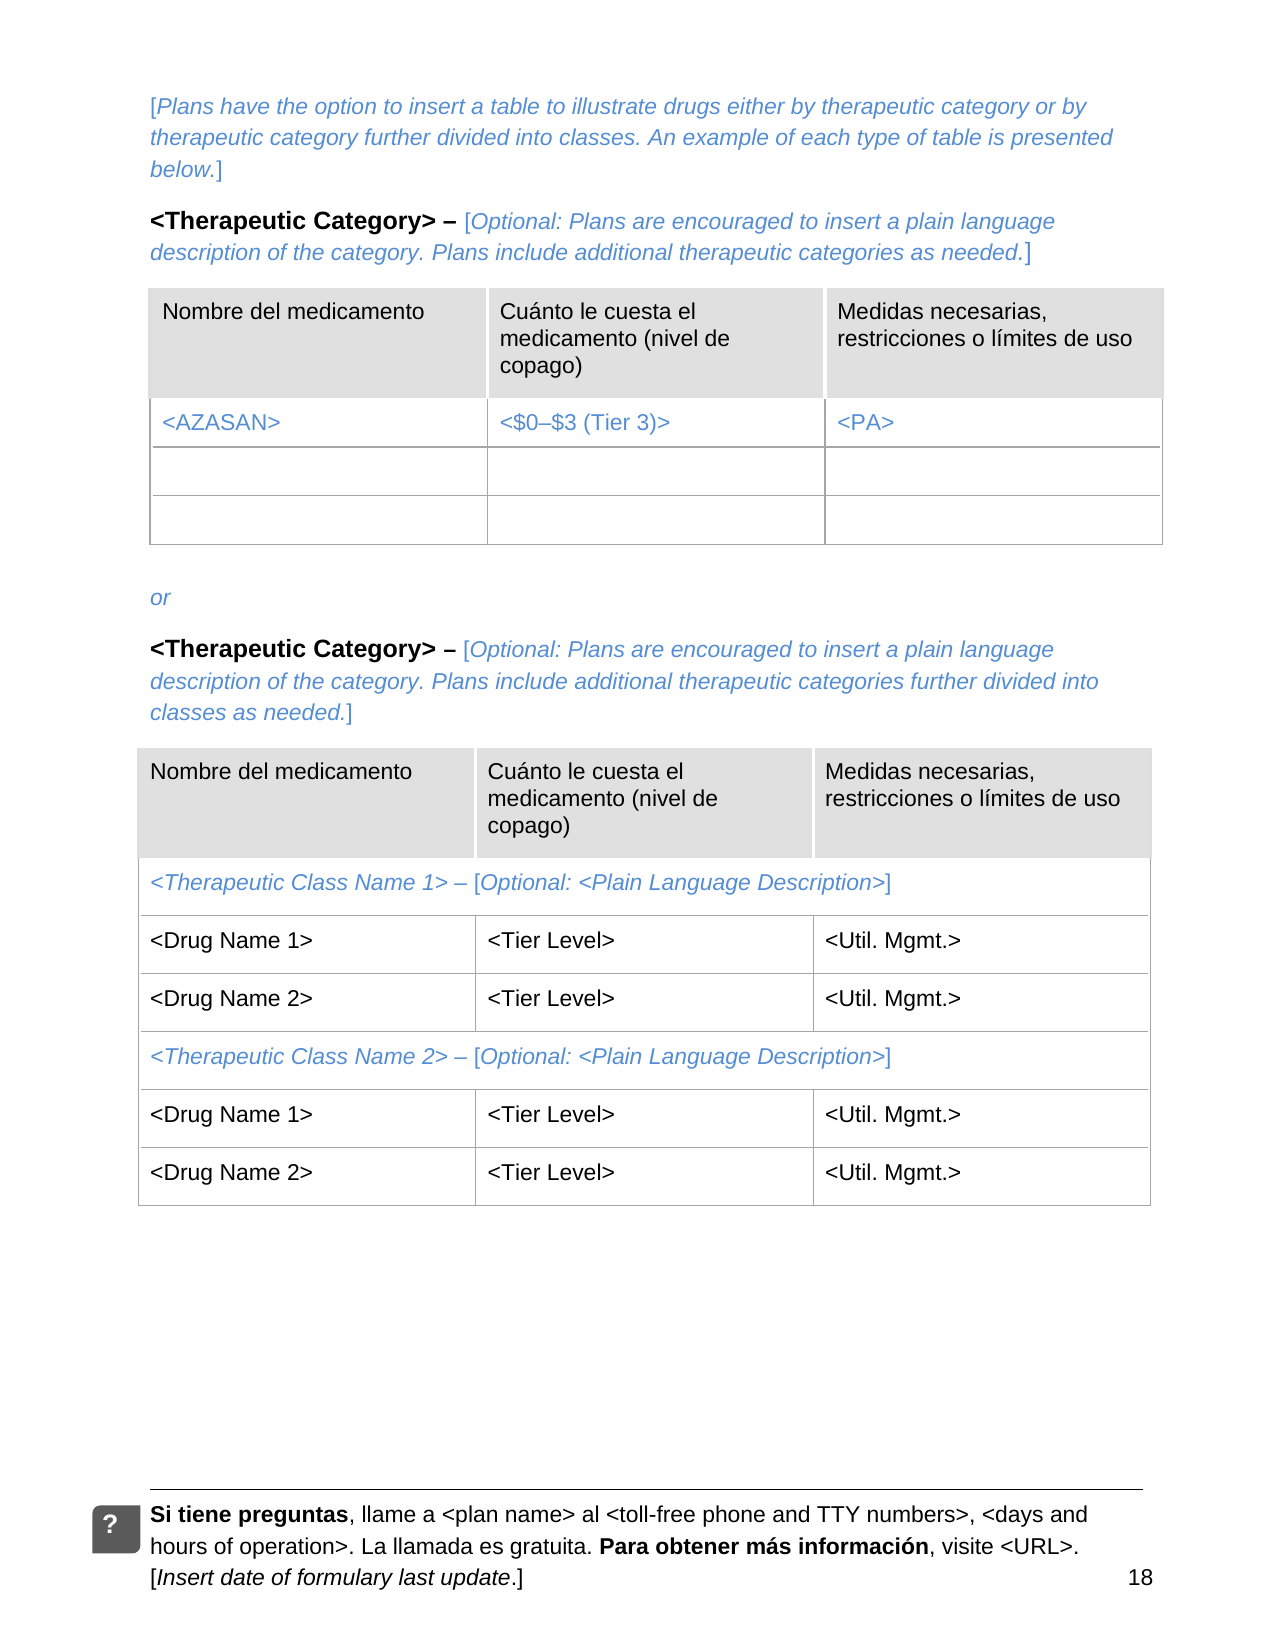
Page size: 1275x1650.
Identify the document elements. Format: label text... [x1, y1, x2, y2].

table_cell <Util. Mgmt.> [814, 915, 1150, 973]
table_cell [826, 495, 1162, 544]
table_header Medidas necesarias, restricciones o límites de uso [815, 748, 1149, 858]
table_cell <Util. Mgmt.> [814, 1089, 1150, 1147]
table_cell <Tier Level> [476, 916, 813, 973]
table_header Cuánto le cuesta el medicamento (nivel de copago) [489, 288, 823, 398]
table_cell [151, 495, 487, 544]
table_cell <Tier Level> [476, 974, 813, 1031]
table_cell [488, 496, 824, 544]
table_cell <$0–$3 (Tier 3)> [488, 399, 824, 446]
table_cell <Tier Level> [476, 1148, 813, 1205]
table_cell <Drug Name 2> [139, 973, 475, 1031]
table_cell <Therapeutic Class Name 1> – [Optional: <Plain Language Description>] [139, 859, 1150, 915]
table_cell <Util. Mgmt.> [814, 973, 1150, 1031]
table_cell [151, 446, 487, 495]
table_cell <Therapeutic Class Name 2> – [Optional: <Plain Language Description>] [139, 1031, 1150, 1089]
table_cell <Drug Name 1> [139, 915, 475, 973]
text or [150, 581, 1143, 612]
table_header Cuánto le cuesta el medicamento (nivel de copago) [477, 748, 812, 858]
table_cell <Tier Level> [476, 1090, 813, 1147]
table_header Nombre del medicamento [152, 288, 486, 398]
table_cell <Drug Name 2> [139, 1147, 475, 1205]
table_cell <Util. Mgmt.> [814, 1147, 1150, 1205]
table_cell [488, 448, 824, 495]
text <Therapeutic Category> – [Optional: Plans are encouraged to insert a plain language description of the category. Plans include additional therapeutic categories further divided into classes as needed.] [150, 633, 1143, 727]
table_cell <PA> [826, 399, 1162, 446]
table_cell <Drug Name 1> [139, 1089, 475, 1147]
text <Therapeutic Category> – [Optional: Plans are encouraged to insert a plain language description of the category. Plans include additional therapeutic categories as needed.] [150, 204, 1143, 267]
table_cell [826, 446, 1162, 495]
text [Plans have the option to insert a table to illustrate drugs either by therapeutic category or by therapeutic category further divided into classes. An example of each type of table is presented below.] [150, 89, 1143, 183]
table_header Nombre del medicamento [140, 748, 474, 858]
table_header Medidas necesarias, restricciones o límites de uso [827, 288, 1161, 398]
table_cell <AZASAN> [151, 399, 487, 446]
